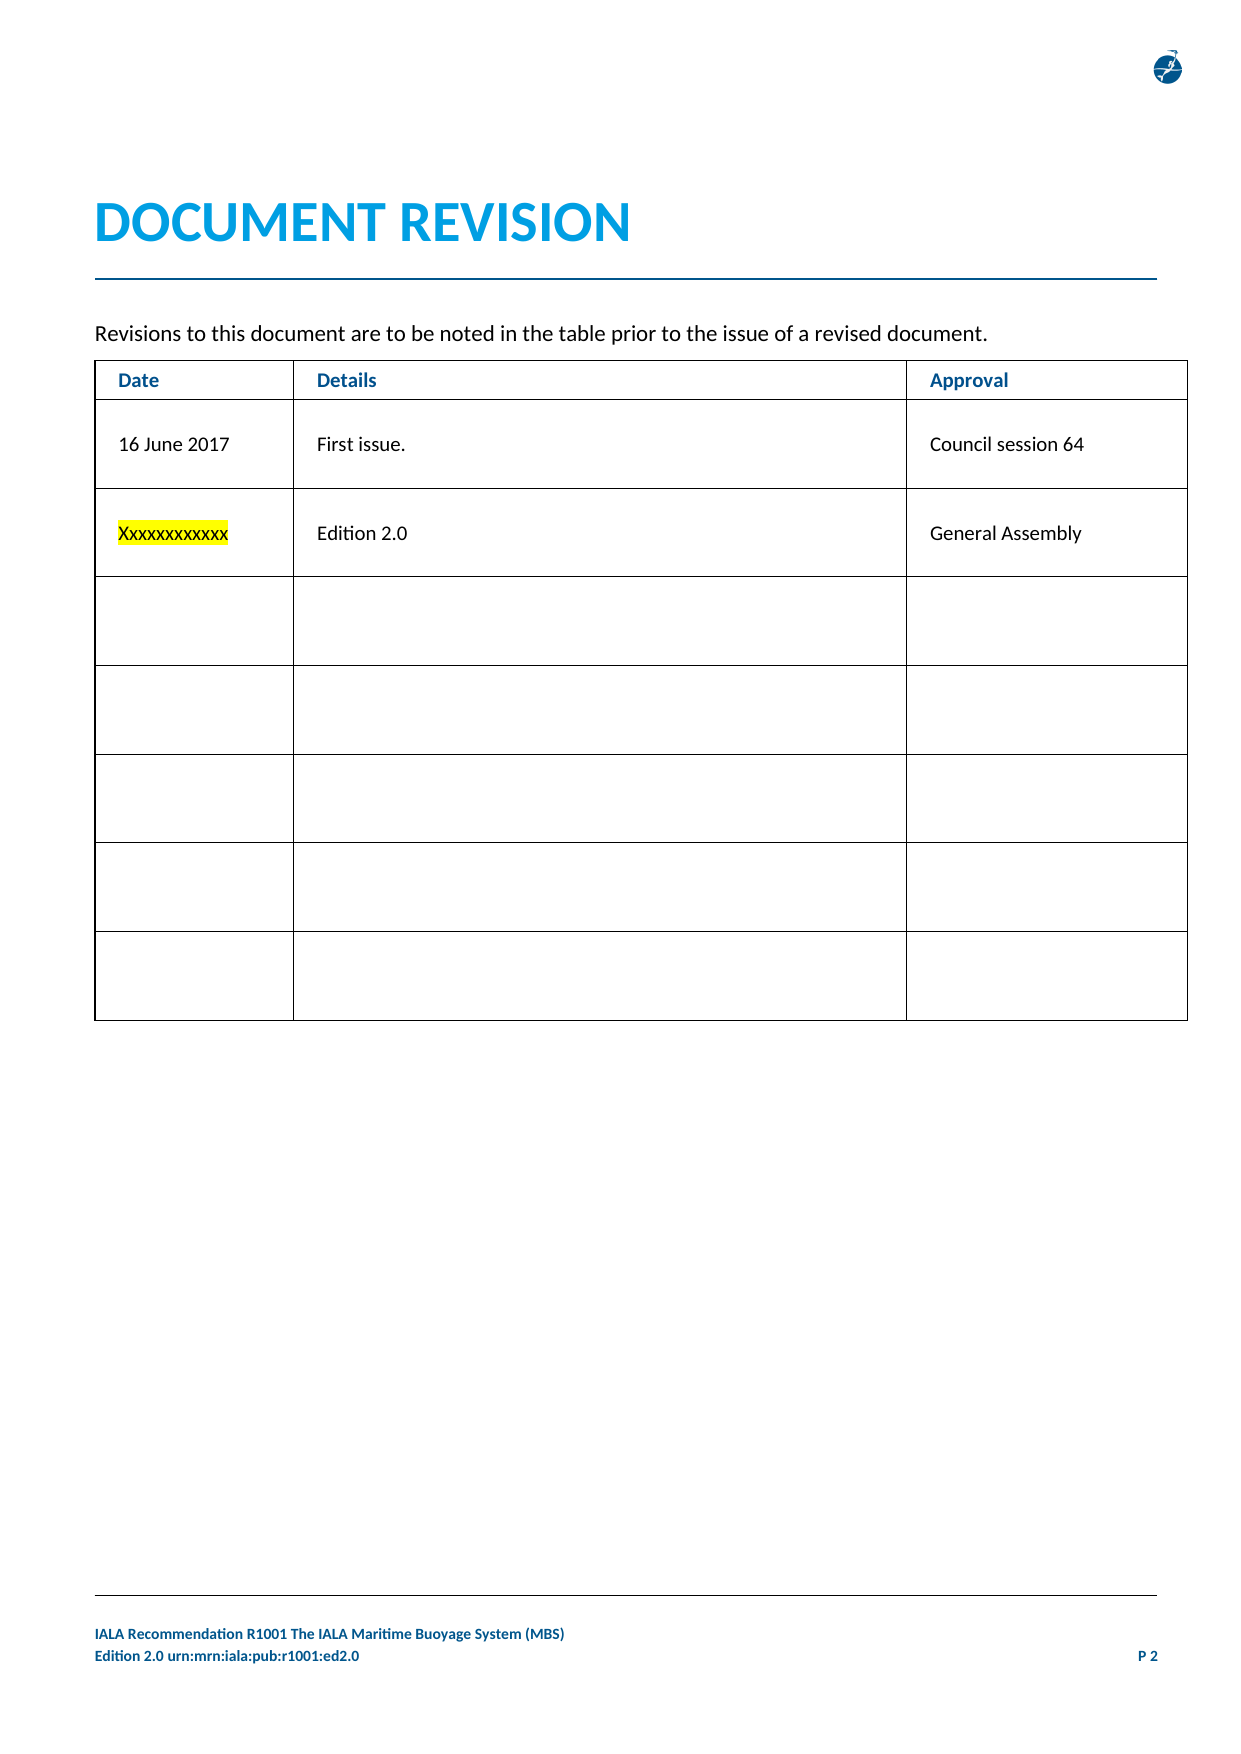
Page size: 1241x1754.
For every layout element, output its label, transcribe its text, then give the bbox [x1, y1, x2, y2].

picture [1122, 0, 1241, 119]
table_cell Edition 2.0 [294, 489, 906, 576]
table_cell [96, 932, 293, 1019]
table_cell [907, 755, 1187, 842]
table_cell [294, 755, 906, 842]
table_cell First issue. [294, 400, 906, 488]
table_cell [294, 843, 906, 931]
table_cell Council session 64 [907, 400, 1187, 488]
table_cell [294, 666, 906, 753]
text Revisions to this document are to be noted in the table prior to the issue of a revised document. [94, 319, 1157, 347]
table_cell 16 June 2017 [96, 400, 293, 488]
table_cell [96, 755, 293, 842]
table_cell [907, 577, 1187, 665]
table_cell [907, 843, 1187, 931]
table_header Details [294, 361, 906, 399]
table_cell [96, 843, 293, 931]
table_cell [294, 932, 906, 1019]
table_cell Xxxxxxxxxxxx [96, 489, 293, 576]
table_cell General Assembly [907, 489, 1187, 576]
table_cell [96, 577, 293, 665]
table_header Date [96, 361, 293, 399]
table_cell [294, 577, 906, 665]
table_cell [96, 666, 293, 753]
table_cell [907, 932, 1187, 1019]
table_cell [907, 666, 1187, 753]
table_header Approval [907, 361, 1187, 399]
